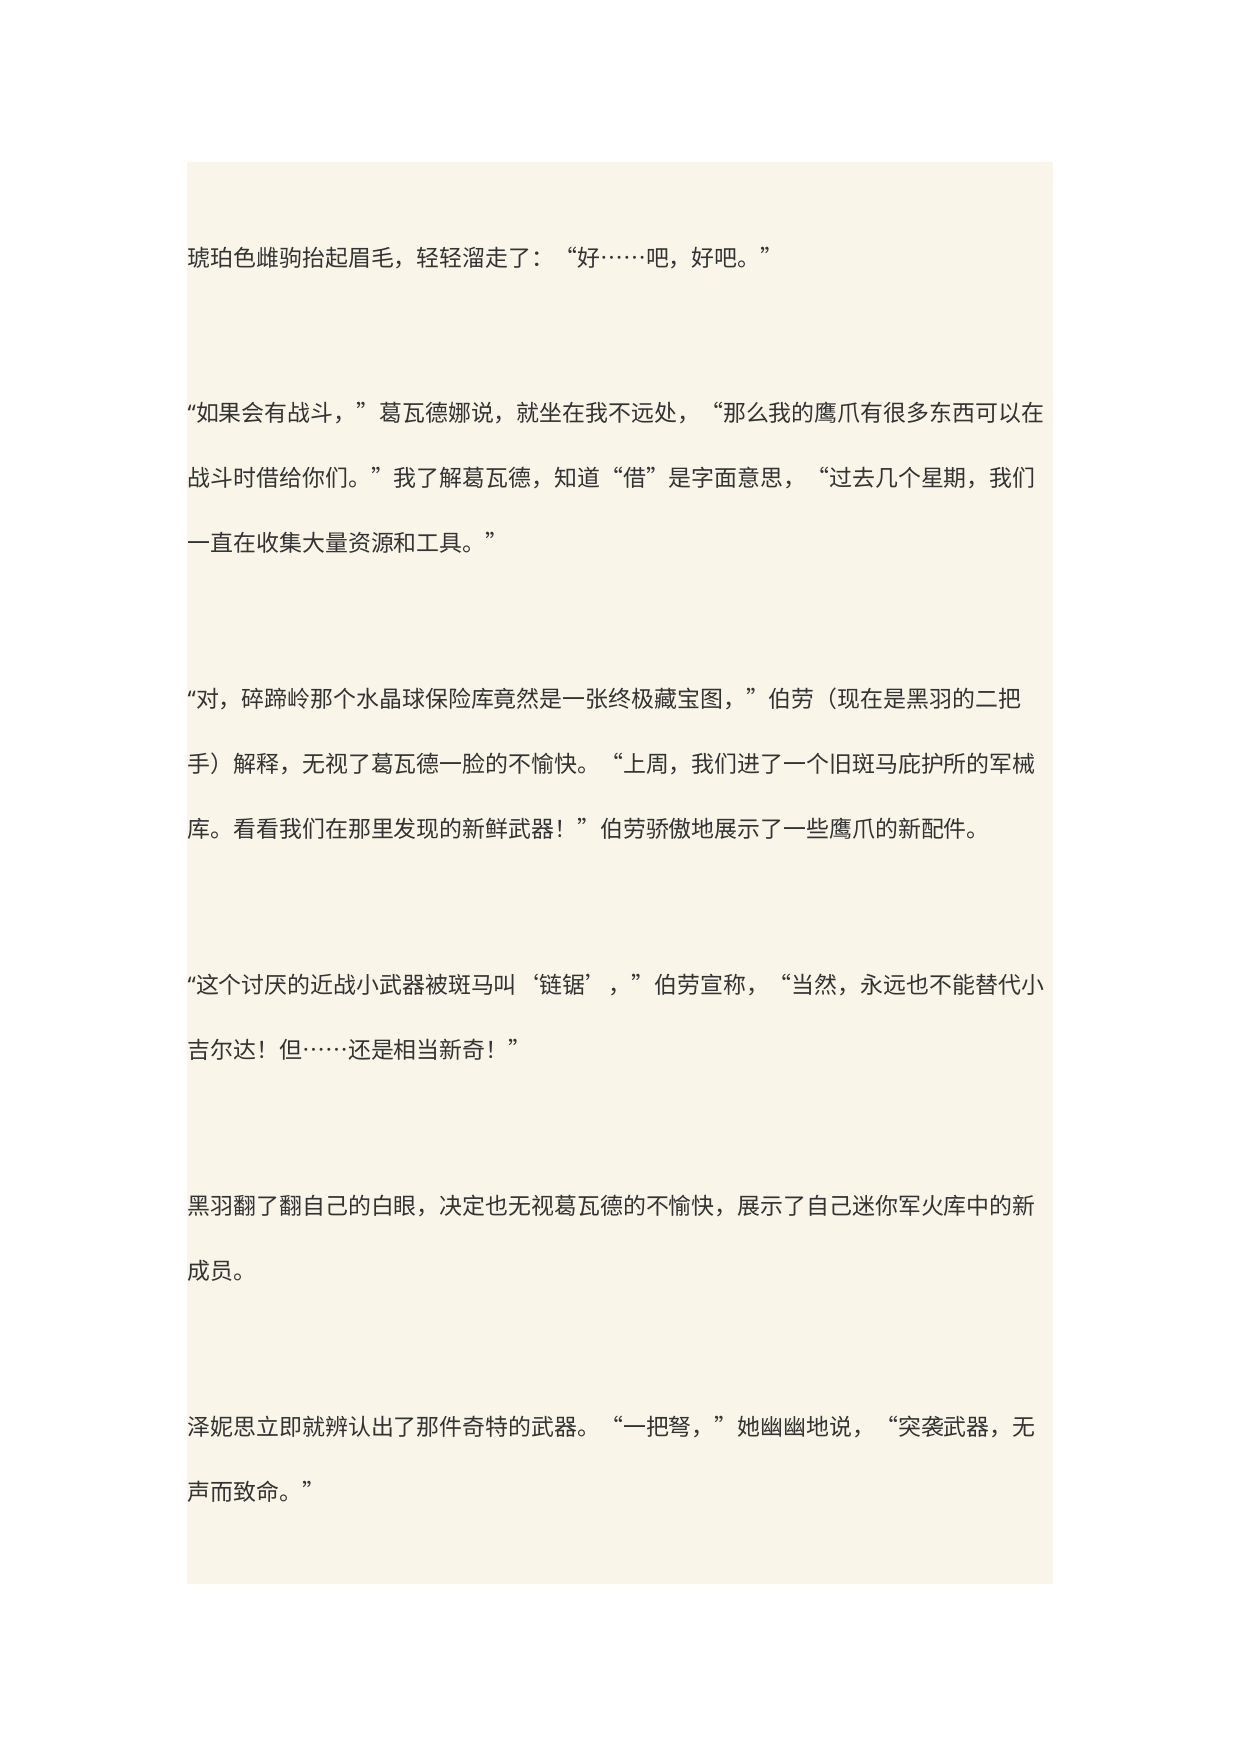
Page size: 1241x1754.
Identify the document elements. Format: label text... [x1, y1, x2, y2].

text 琥珀色雌驹抬起眉毛，轻轻溜走了：“好……吧，好吧。” [187, 224, 1053, 289]
text 黑羽翻了翻自己的白眼，决定也无视葛瓦德的不愉快，展示了自己迷你军火库中的新成员。 [187, 1172, 1053, 1302]
text “如果会有战斗，”葛瓦德娜说，就坐在我不远处，“那么我的鹰爪有很多东西可以在战斗时借给你们。”我了解葛瓦德，知道“借”是字面意思，“过去几个星期，我们一直在收集大量资源和工具。” [187, 379, 1053, 574]
text “对，碎蹄岭那个水晶球保险库竟然是一张终极藏宝图，”伯劳（现在是黑羽的二把手）解释，无视了葛瓦德一脸的不愉快。“上周，我们进了一个旧斑马庇护所的军械库。看看我们在那里发现的新鲜武器！”伯劳骄傲地展示了一些鹰爪的新配件。 [187, 665, 1053, 860]
text 泽妮思立即就辨认出了那件奇特的武器。“一把弩，”她幽幽地说，“突袭武器，无声而致命。” [187, 1393, 1053, 1523]
text “这个讨厌的近战小武器被斑马叫‘链锯’，”伯劳宣称，“当然，永远也不能替代小吉尔达！但……还是相当新奇！” [187, 951, 1053, 1081]
